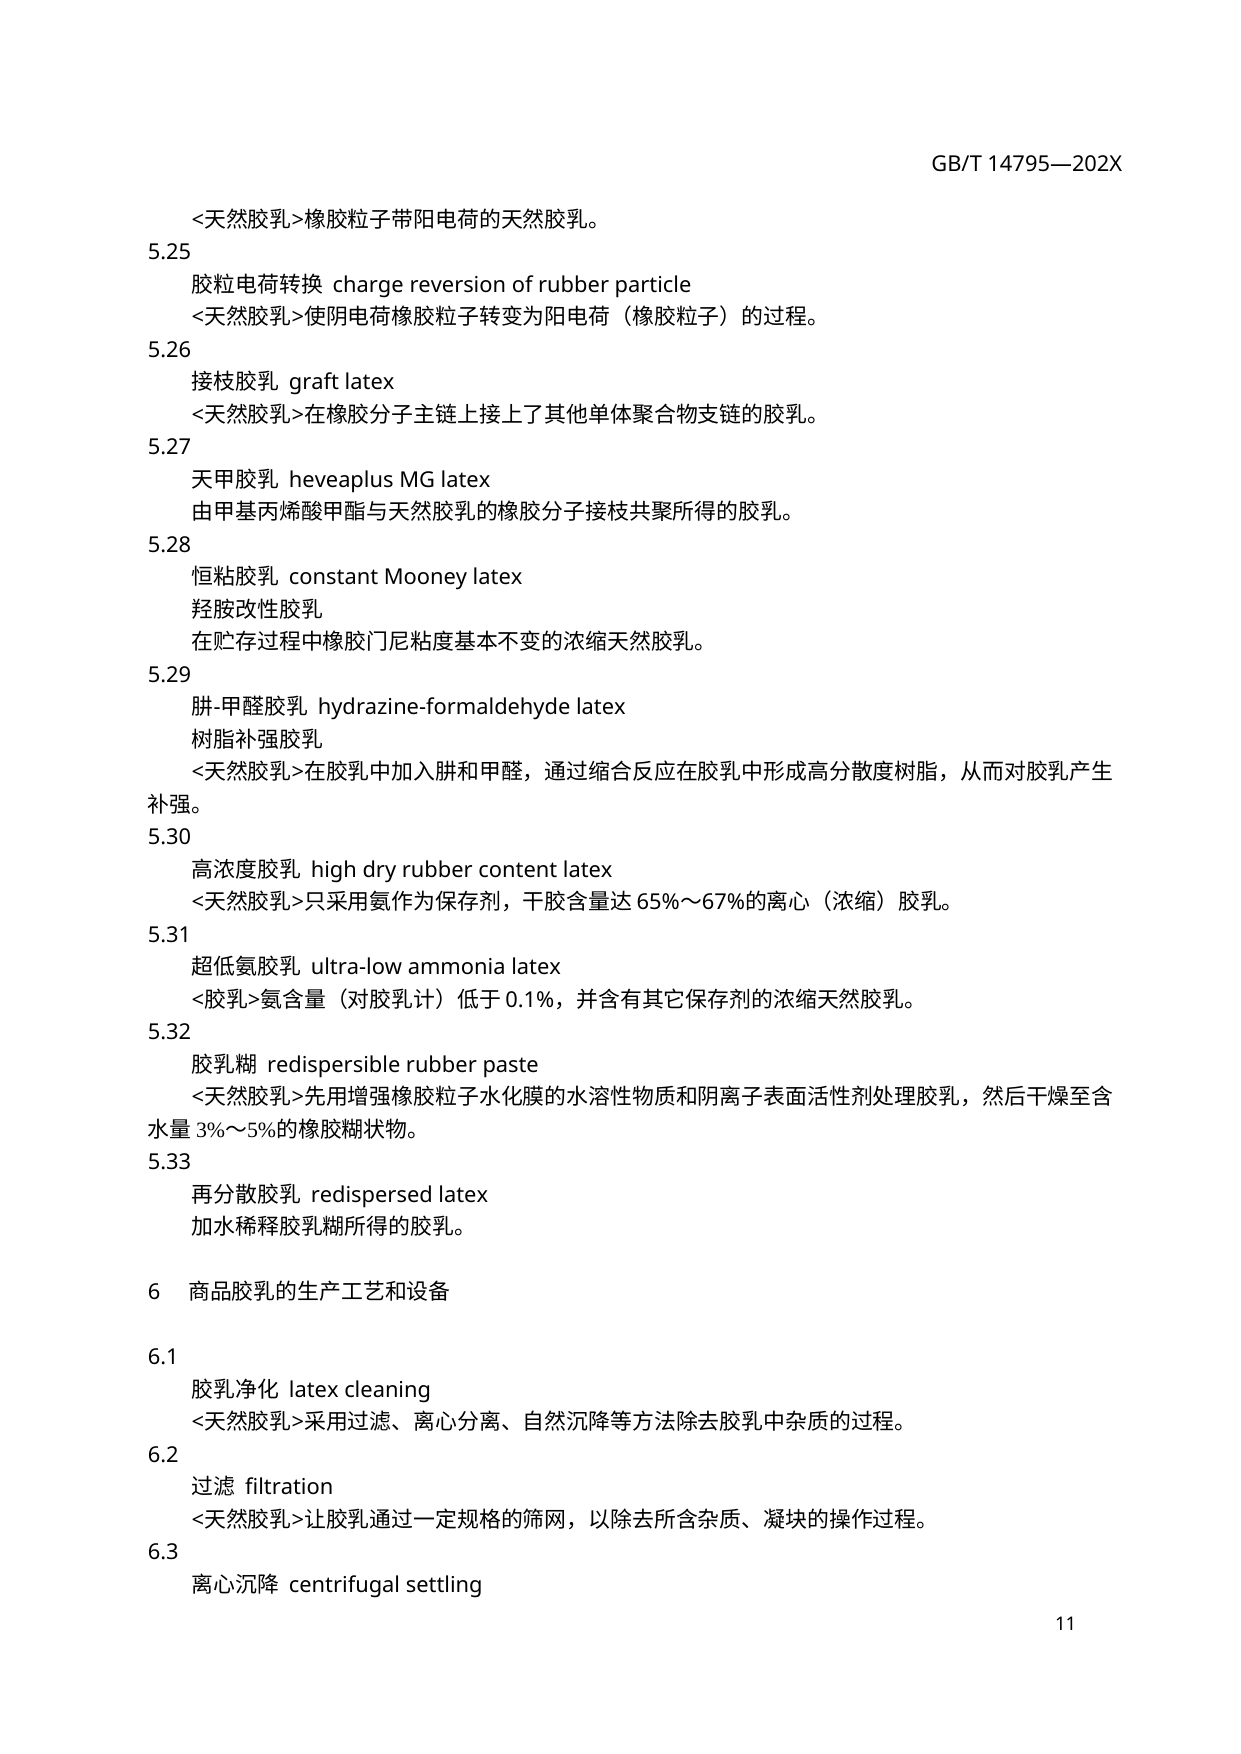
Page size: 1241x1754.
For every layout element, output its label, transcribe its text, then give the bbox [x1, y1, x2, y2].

text <胶乳>氨含量（对胶乳计）低于0.1%，并含有其它保存剂的浓缩天然胶乳。 [148, 981, 1122, 1014]
text 再分散胶乳 redispersed latex [148, 1144, 1122, 1209]
text <天然胶乳>只采用氨作为保存剂，干胶含量达65%～67%的离心（浓缩）胶乳。 [148, 884, 1122, 916]
text 树脂补强胶乳 [148, 721, 1122, 754]
text 高浓度胶乳 high dry rubber content latex [148, 819, 1122, 884]
text 接枝胶乳 graft latex [148, 331, 1122, 396]
text 离心沉降 centrifugal settling [148, 1534, 1122, 1599]
text <天然胶乳>先用增强橡胶粒子水化膜的水溶性物质和阴离子表面活性剂处理胶乳，然后干燥至含水量3%～5%的橡胶糊状物。 [148, 1079, 1122, 1144]
text <天然胶乳>在胶乳中加入肼和甲醛，通过缩合反应在胶乳中形成高分散度树脂，从而对胶乳产生补强。 [148, 754, 1122, 819]
text 胶乳净化 latex cleaning [148, 1339, 1122, 1404]
text 过滤 filtration [148, 1436, 1122, 1501]
text 恒粘胶乳 constant Mooney latex [148, 526, 1122, 591]
text <天然胶乳>橡胶粒子带阳电荷的天然胶乳。 [148, 201, 1122, 234]
text <天然胶乳>采用过滤、离心分离、自然沉降等方法除去胶乳中杂质的过程。 [148, 1404, 1122, 1436]
text 胶粒电荷转换 charge reversion of rubber particle [148, 234, 1122, 299]
text 天甲胶乳 heveaplus MG latex [148, 429, 1122, 494]
text 在贮存过程中橡胶门尼粘度基本不变的浓缩天然胶乳。 [148, 624, 1122, 656]
text 羟胺改性胶乳 [148, 591, 1122, 624]
text 由甲基丙烯酸甲酯与天然胶乳的橡胶分子接枝共聚所得的胶乳。 [148, 494, 1122, 526]
text 肼-甲醛胶乳 hydrazine-formaldehyde latex [148, 656, 1122, 721]
text <天然胶乳>让胶乳通过一定规格的筛网，以除去所含杂质、凝块的操作过程。 [148, 1501, 1122, 1534]
text 超低氨胶乳 ultra-low ammonia latex [148, 916, 1122, 981]
text 加水稀释胶乳糊所得的胶乳。 [148, 1209, 1122, 1241]
text 商品胶乳的生产工艺和设备 [148, 1274, 1122, 1306]
text 胶乳糊 redispersible rubber paste [148, 1014, 1122, 1079]
text <天然胶乳>使阴电荷橡胶粒子转变为阳电荷（橡胶粒子）的过程。 [148, 299, 1122, 331]
text <天然胶乳>在橡胶分子主链上接上了其他单体聚合物支链的胶乳。 [148, 396, 1122, 429]
